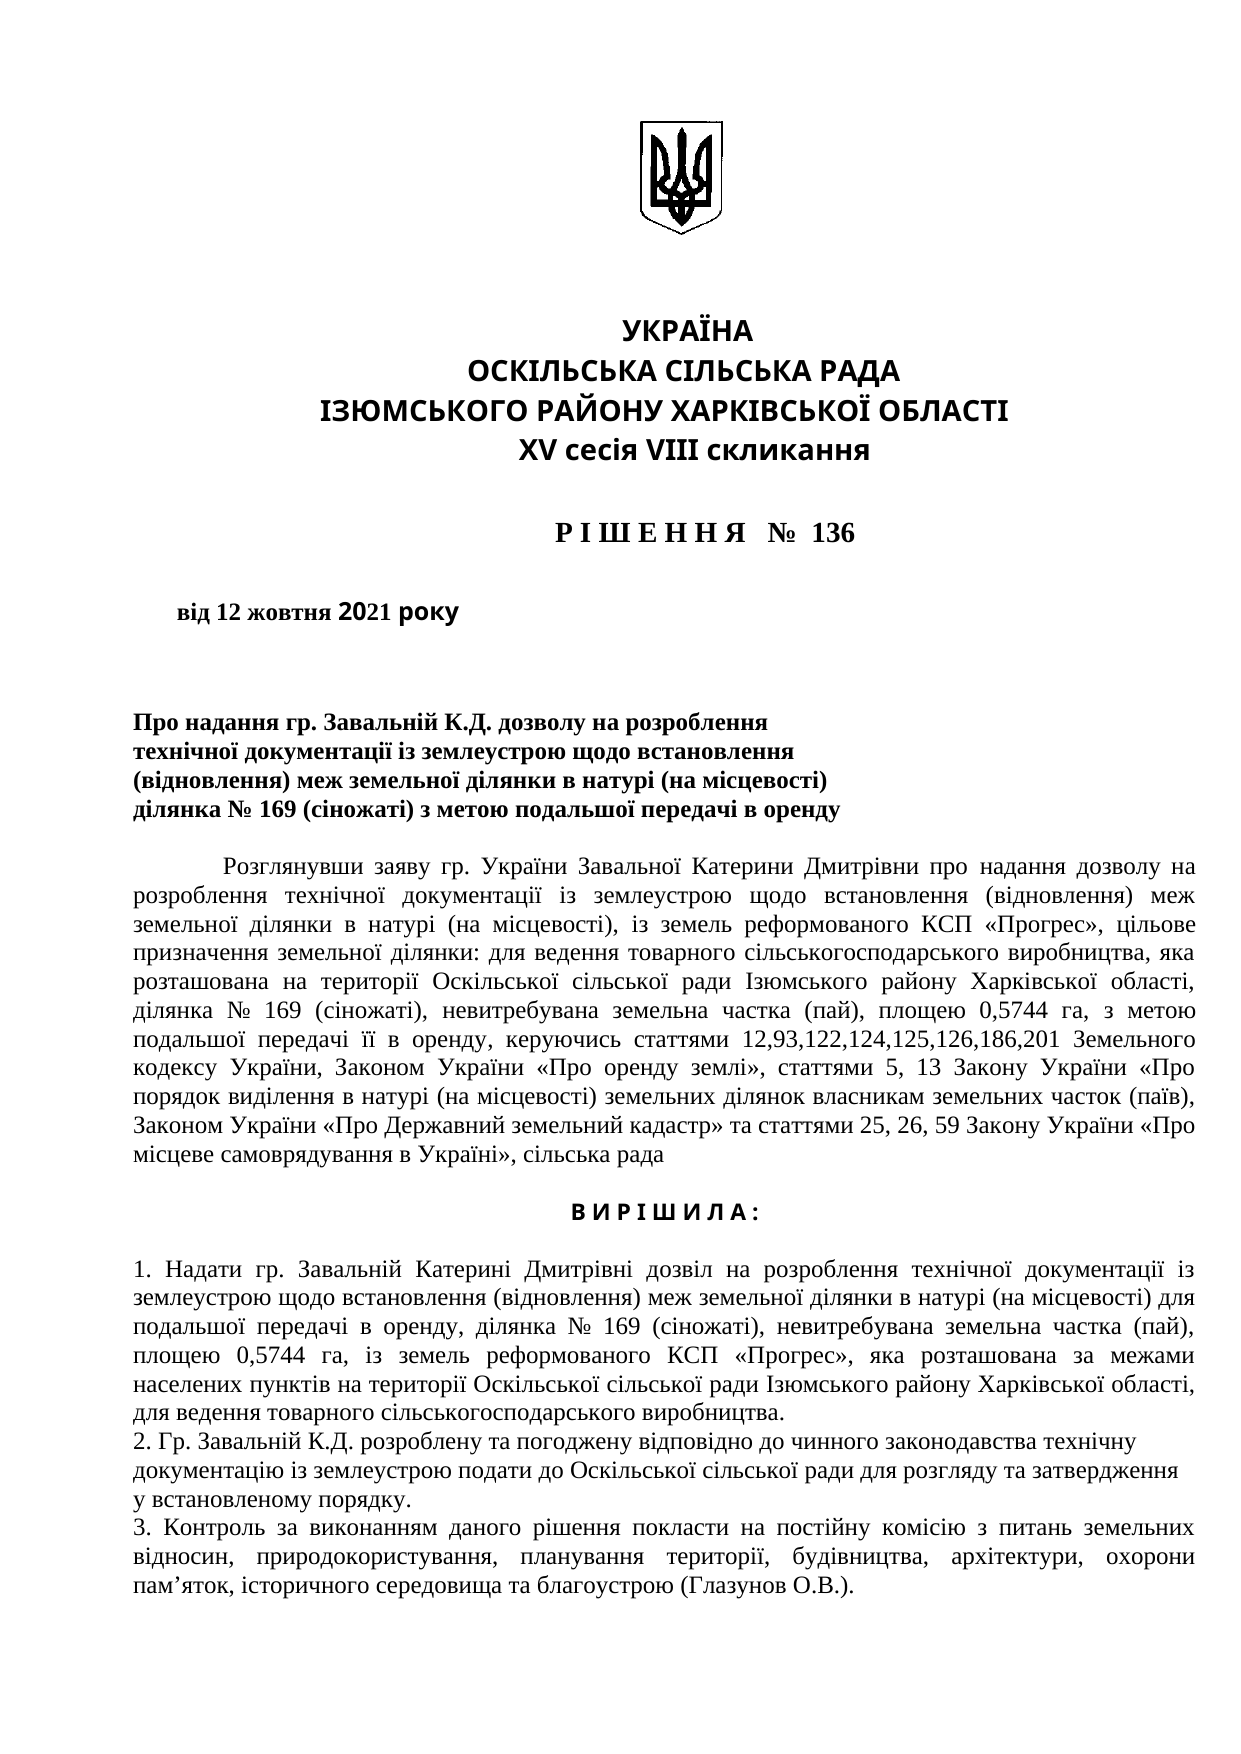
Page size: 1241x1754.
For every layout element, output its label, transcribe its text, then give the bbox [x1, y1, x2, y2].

text УКРАЇНА [133, 310, 1196, 350]
text технічної документації із землеустрою щодо встановлення [133, 736, 1196, 765]
text 3. Контроль за виконанням даного рішення покласти на постійну комісію з питань земельних відносин, природокористування, планування території, будівництва, архітектури, охорони пам’яток, історичного середовища та благоустрою (Глазунов О.В.). [133, 1512, 1196, 1599]
text Про надання гр. Завальній К.Д. дозволу на розроблення [133, 707, 1196, 736]
text ділянка № 169 (сіножаті) з метою подальшої передачі в оренду [133, 794, 1196, 822]
text ОСКІЛЬСЬКА СІЛЬСЬКА РАДА [133, 350, 1196, 390]
text 2. Гр. Завальній К.Д. розроблену та погоджену відповідно до чинного законодавства технічну документацію із землеустрою подати до Оскільської сільської ради для розгляду та затвердження у встановленому порядку. [133, 1426, 1196, 1512]
text В И Р І Ш И Л А : [133, 1196, 1196, 1227]
text XV сесія VІІІ скликання [133, 429, 1196, 469]
table_header [144, 118, 1163, 310]
text від 12 жовтня 2021 року [133, 594, 1196, 628]
text 1. Надати гр. Завальній Катерині Дмитрівні дозвіл на розроблення технічної документації із землеустрою щодо встановлення (відновлення) меж земельної ділянки в натурі (на місцевості) для подальшої передачі в оренду, ділянка № 169 (сіножаті), невитребувана земельна частка (пай), площею 0,5744 га, із земель реформованого КСП «Прогрес», яка розташована за межами населених пунктів на території Оскільської сільської ради Ізюмського району Харківської області, для ведення товарного сільськогосподарського виробництва. [133, 1254, 1196, 1426]
text Р І Ш Е Н Н Я № 136 [183, 515, 1196, 548]
text (відновлення) меж земельної ділянки в натурі (на місцевості) [133, 765, 1196, 794]
text ІЗЮМСЬКОГО РАЙОНУ ХАРКІВСЬКОЇ ОБЛАСТІ [133, 390, 1196, 429]
text Розглянувши заяву гр. України Завальної Катерини Дмитрівни про надання дозволу на розроблення технічної документації із землеустрою щодо встановлення (відновлення) меж земельної ділянки в натурі (на місцевості), із земель реформованого КСП «Прогрес», цільове призначення земельної ділянки: для ведення товарного сільськогосподарського виробництва, яка розташована на території Оскільської сільської ради Ізюмського району Харківської області, ділянка № 169 (сіножаті), невитребувана земельна частка (пай), площею 0,5744 га, з метою подальшої передачі її в оренду, керуючись статтями 12,93,122,124,125,126,186,201 Земельного кодексу України, Законом України «Про оренду землі», статтями 5, 13 Закону України «Про порядок виділення в натурі (на місцевості) земельних ділянок власникам земельних часток (паїв), Законом України «Про Державний земельний кадастр» та статтями 25, 26, 59 Закону України «Про місцеве самоврядування в Україні», сільська рада [133, 851, 1196, 1167]
